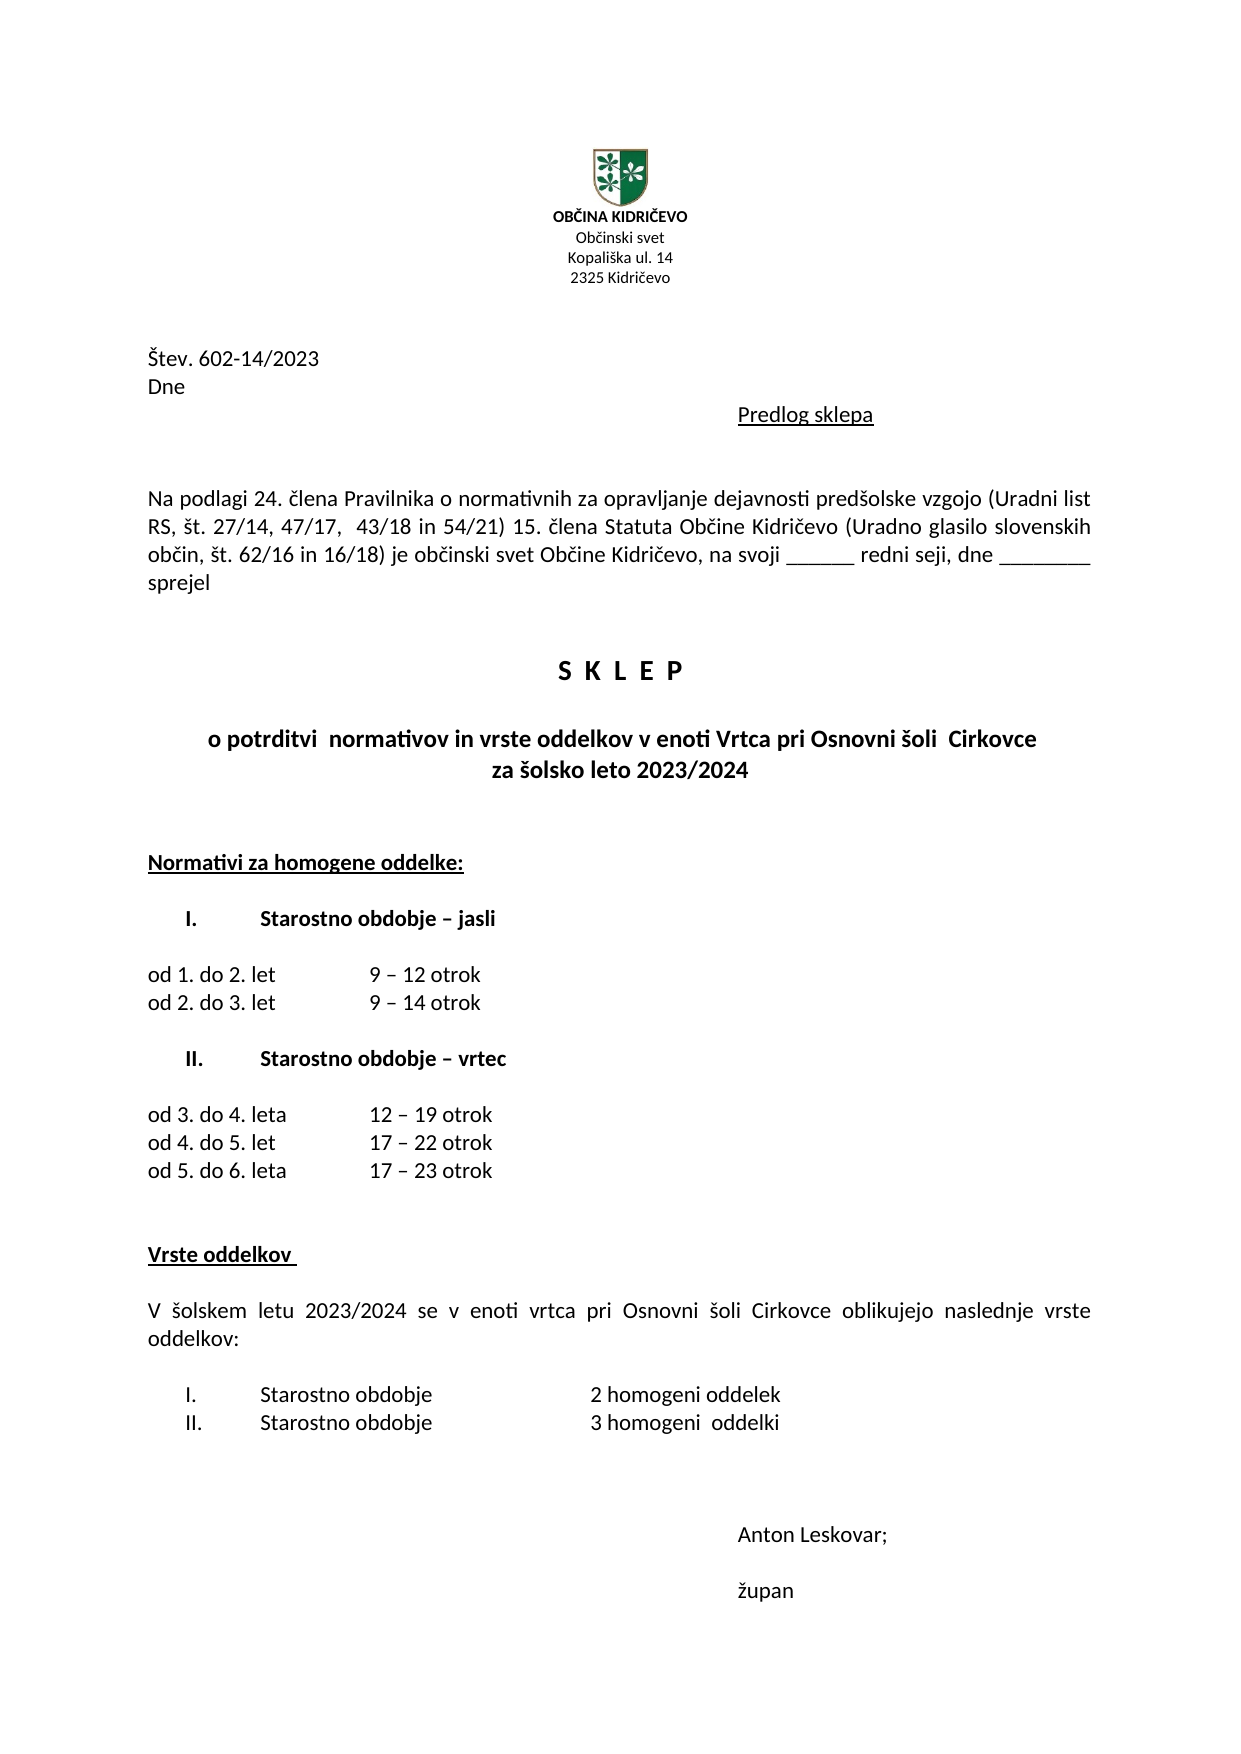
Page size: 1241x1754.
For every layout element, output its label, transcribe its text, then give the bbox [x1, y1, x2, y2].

text Kopališka ul. 14 [148, 247, 1093, 268]
text o potrditvi normativov in vrste oddelkov v enoti Vrtca pri Osnovni šoli Cirkovce [148, 723, 1093, 754]
list Starostno obdobje 3 homogeni oddelki [185, 1408, 1093, 1437]
picture [591, 147, 649, 207]
text Dne [148, 372, 1093, 400]
list Starostno obdobje – vrtec [185, 1044, 1093, 1072]
text od 1. do 2. let 9 – 12 otrok [148, 960, 1093, 988]
text OBČINA KIDRIČEVO [148, 207, 1093, 227]
text S K L E P [148, 652, 1093, 688]
text od 5. do 6. leta 17 – 23 otrok [148, 1156, 1093, 1184]
text 2325 Kidričevo [148, 268, 1093, 288]
text od 4. do 5. let 17 – 22 otrok [148, 1128, 1093, 1156]
list Starostno obdobje 2 homogeni oddelek [185, 1381, 1093, 1408]
text od 2. do 3. let 9 – 14 otrok [148, 988, 1093, 1016]
text za šolsko leto 2023/2024 [148, 754, 1093, 784]
text Štev. 602-14/2023 [148, 344, 1093, 372]
text Občinski svet [148, 227, 1093, 247]
list Starostno obdobje – jasli [185, 904, 1093, 932]
text Normativi za homogene oddelke: [148, 848, 1093, 876]
text Anton Leskovar; [738, 1521, 1093, 1549]
text Na podlagi 24. člena Pravilnika o normativnih za opravljanje dejavnosti predšolske vzgojo (Uradni list RS, št. 27/14, 47/17, 43/18 in 54/21) 15. člena Statuta Občine Kidričevo (Uradno glasilo slovenskih občin, št. 62/16 in 16/18) je občinski svet Občine Kidričevo, na svoji ______ redni seji, dne ________ sprejel [148, 484, 1093, 596]
text Vrste oddelkov [148, 1240, 1093, 1268]
text V šolskem letu 2023/2024 se v enoti vrtca pri Osnovni šoli Cirkovce oblikujejo naslednje vrste oddelkov: [148, 1296, 1093, 1352]
text Predlog sklepa [148, 400, 1093, 428]
text župan [738, 1577, 1093, 1605]
text od 3. do 4. leta 12 – 19 otrok [148, 1100, 1093, 1128]
